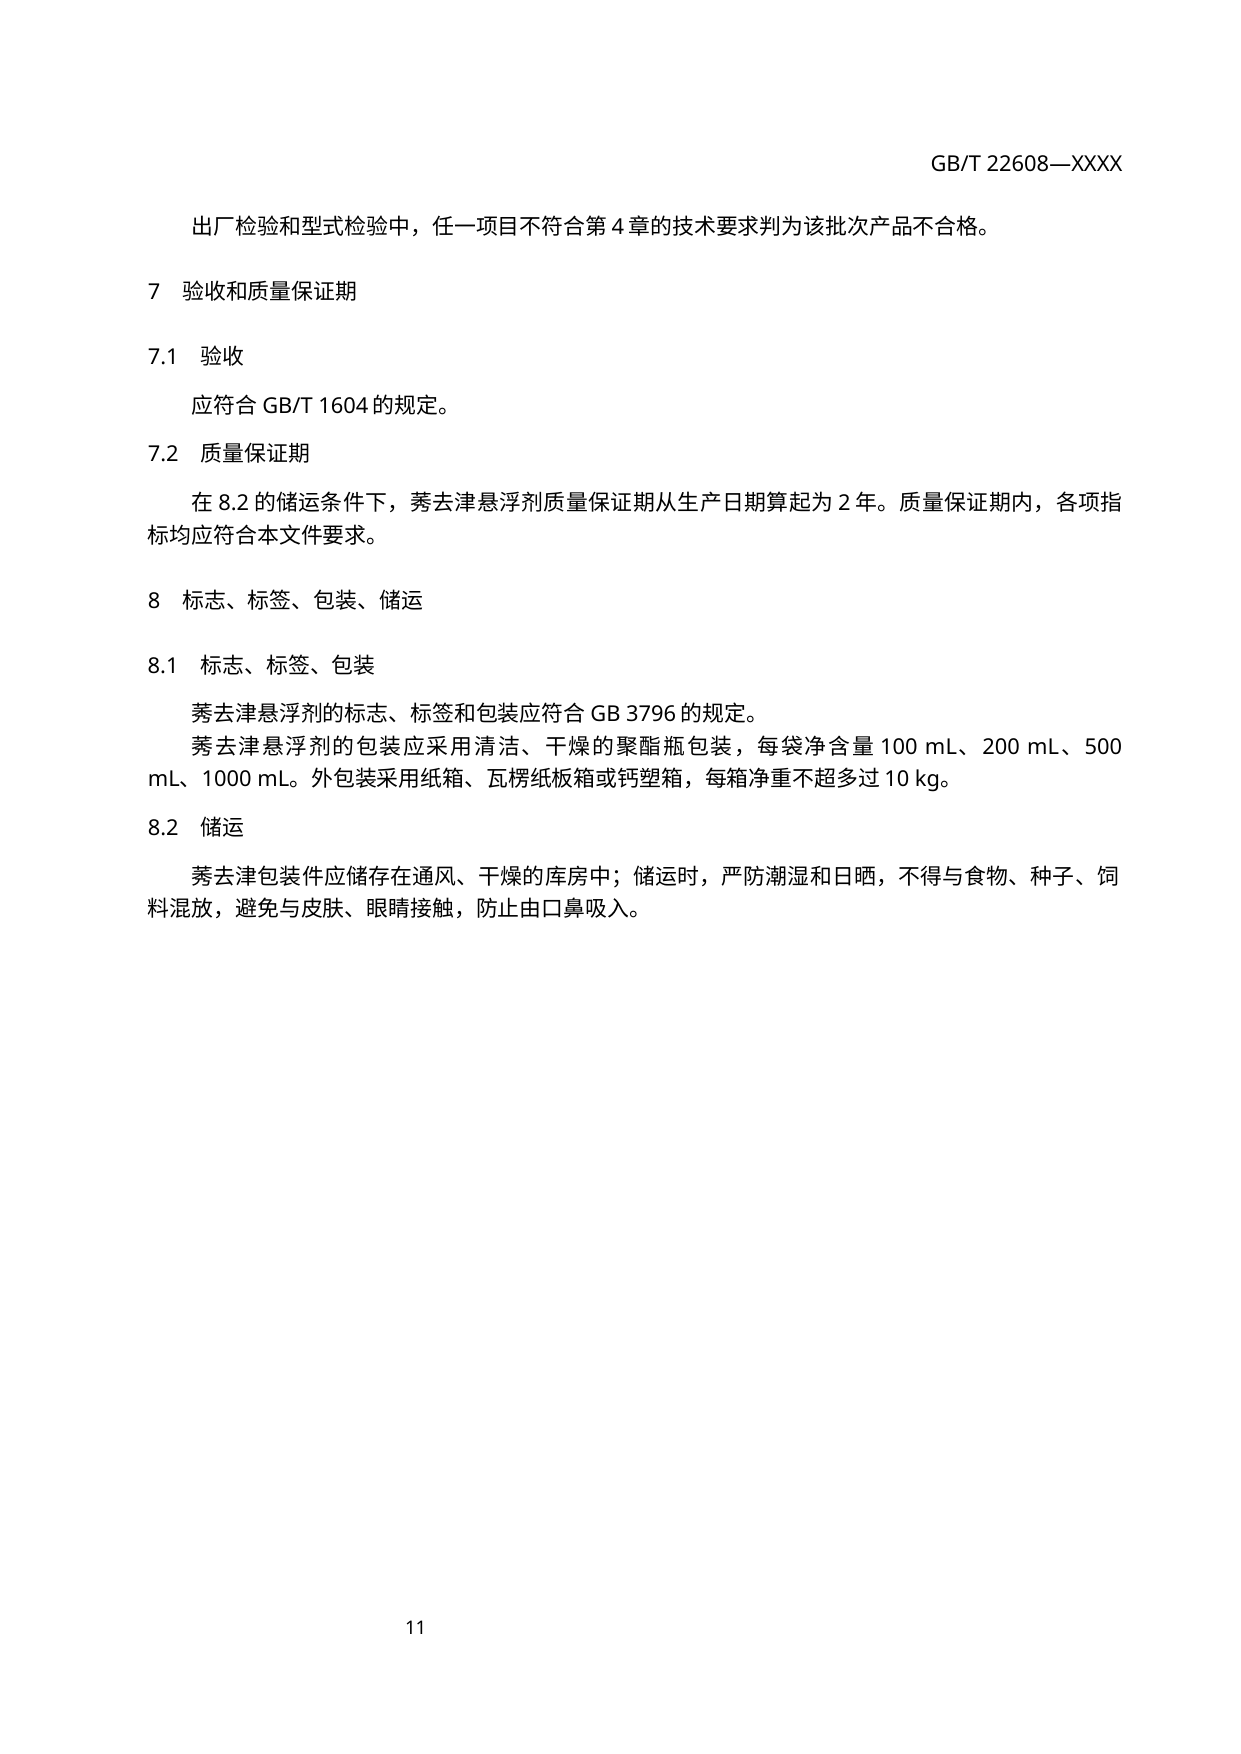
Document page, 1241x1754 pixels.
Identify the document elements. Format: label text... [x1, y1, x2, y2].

list 验收和质量保证期 [148, 273, 1122, 306]
list 标志、标签、包装 [147, 647, 1122, 680]
text 莠去津包装件应储存在通风、干燥的库房中；储运时，严防潮湿和日晒，不得与食物、种子、饲料混放，避免与皮肤、眼睛接触，防止由口鼻吸入。 [148, 858, 1122, 923]
text 莠去津悬浮剂的标志、标签和包装应符合 GB 3796的规定。 [148, 696, 1122, 728]
text 在8.2的储运条件下，莠去津悬浮剂质量保证期从生产日期算起为2年。质量保证期内，各项指标均应符合本文件要求。 [148, 485, 1122, 550]
list 质量保证期 [148, 436, 1122, 468]
list 验收 [148, 338, 1122, 371]
text 出厂检验和型式检验中，任一项目不符合第4章的技术要求判为该批次产品不合格。 [148, 208, 1122, 241]
list 标志、标签、包装、储运 [148, 582, 1122, 615]
list 储运 [148, 810, 1122, 842]
text 应符合 GB/T 1604的规定。 [148, 387, 1122, 420]
text 莠去津悬浮剂的包装应采用清洁、干燥的聚酯瓶包装，每袋净含量100 mL、200 mL、500 mL、1000 mL。外包装采用纸箱、瓦楞纸板箱或钙塑箱，每箱净重不超多过10 kg。 [148, 728, 1122, 793]
